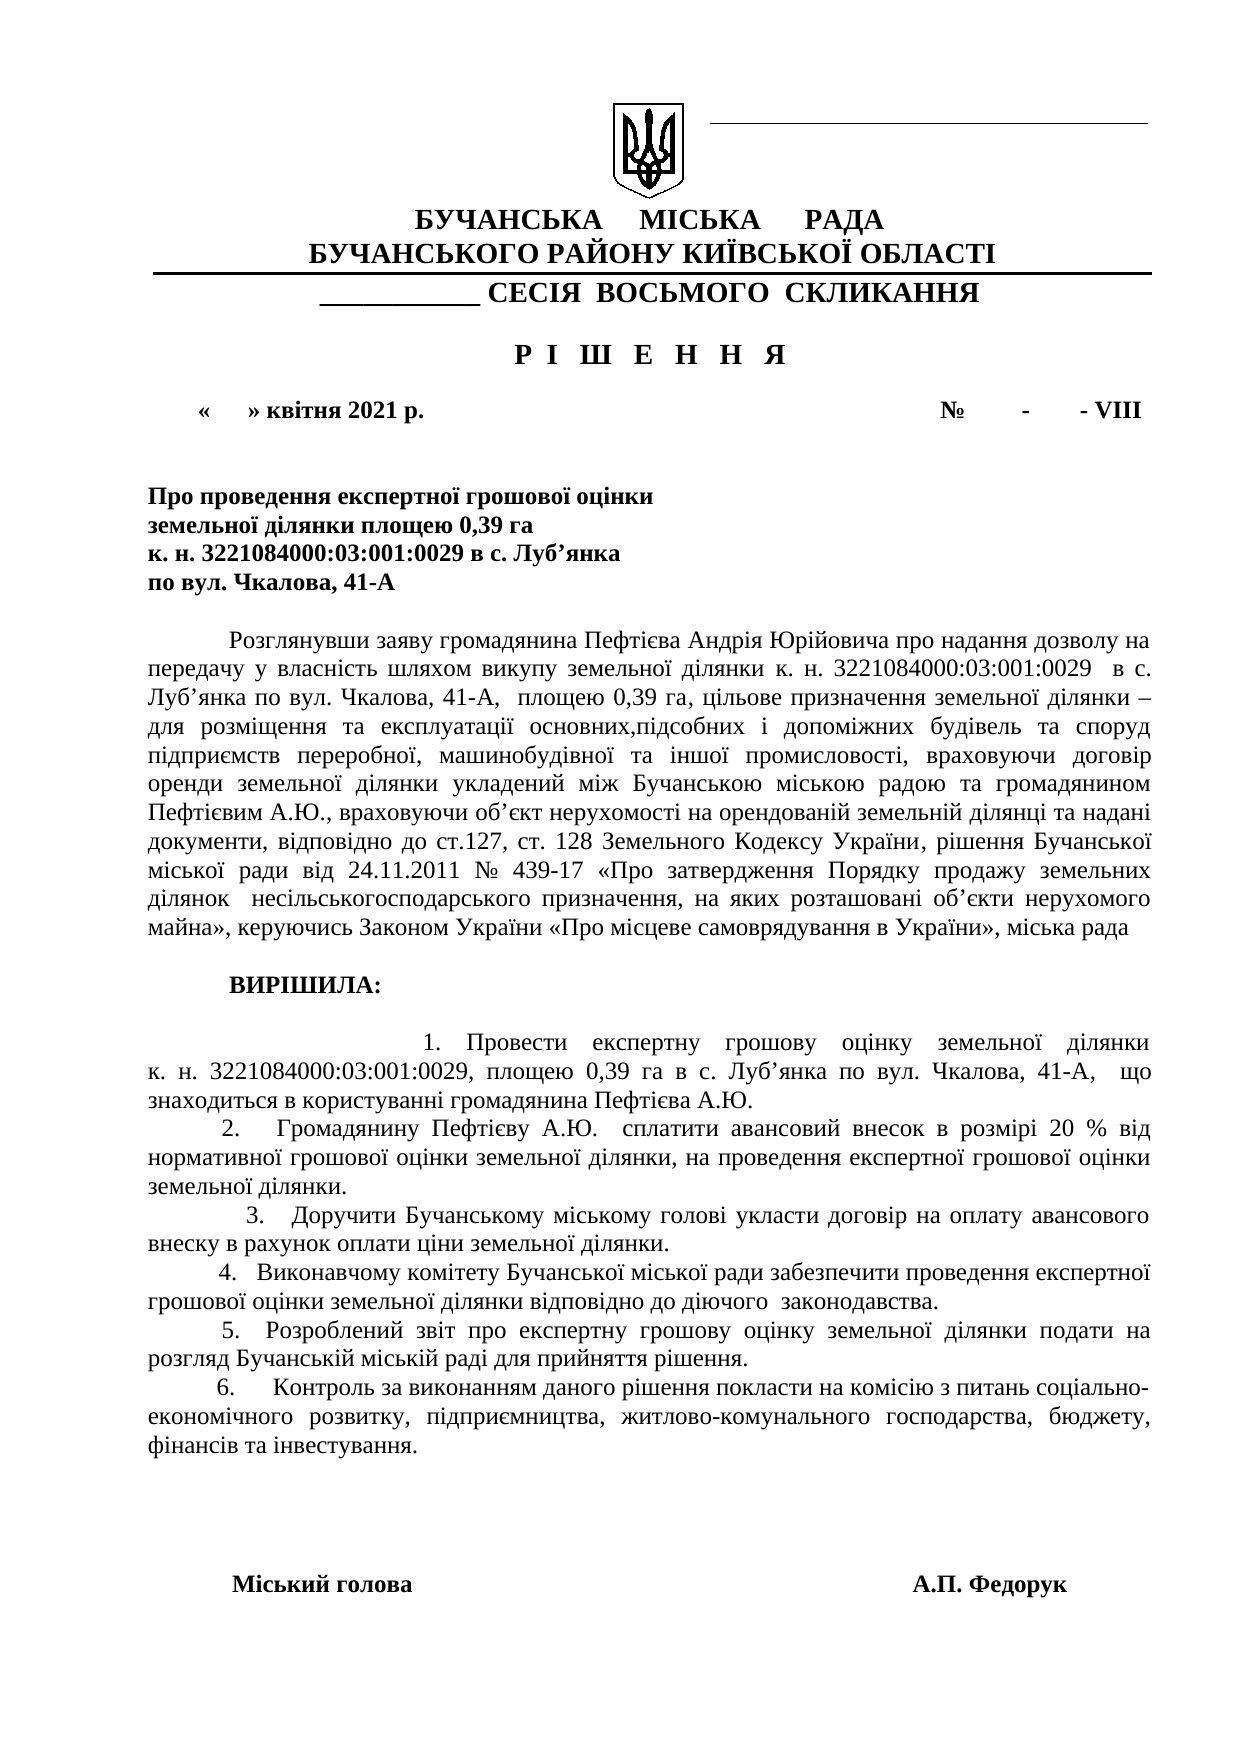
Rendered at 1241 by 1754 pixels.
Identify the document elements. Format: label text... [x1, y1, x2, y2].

text к. н. 3221084000:03:001:0029 в с. Луб’янка [148, 538, 1152, 567]
subtitle « » квітня 2021 р. № - - VIII [148, 395, 1152, 423]
subtitle БУЧАНСЬКА МІСЬКА РАДА [148, 151, 1152, 236]
text Про проведення експертної грошової оцінки [148, 481, 1152, 510]
text 1. Провести експертну грошову оцінку земельної ділянки к. н. 3221084000:03:001:0029, площею 0,39 га в с. Луб’янка по вул. Чкалова, 41-А, що знаходиться в користуванні громадянина Пефтієва А.Ю. [148, 1027, 1152, 1113]
text земельної ділянки площею 0,39 га [148, 510, 1152, 538]
text 2. Громадянину Пефтієву А.Ю. сплатити авансовий внесок в розмірі 20 % від нормативної грошової оцінки земельної ділянки, на проведення експертної грошової оцінки земельної ділянки. [148, 1113, 1152, 1200]
text 6. Контроль за виконанням даного рішення покласти на комісію з питань соціально-економічного розвитку, підприємництва, житлово-комунального господарства, бюджету, фінансів та інвестування. [148, 1372, 1152, 1458]
subtitle БУЧАНСЬКОГО РАЙОНУ КИЇВСЬКОЇ ОБЛАСТІ [153, 236, 1152, 272]
text ВИРІШИЛА: [148, 970, 1152, 998]
text 4. Виконавчому комітету Бучанської міської ради забезпечити проведення експертної грошової оцінки земельної ділянки відповідно до діючого законодавства. [148, 1257, 1152, 1315]
text Міський голова А.П. Федорук [148, 1569, 1152, 1597]
subtitle Р І Ш Е Н Н Я [148, 337, 1152, 371]
text ___________ СЕСІЯ ВОСЬМОГО СКЛИКАННЯ [148, 275, 1152, 308]
text 3. Доручити Бучанському міському голові укласти договір на оплату авансового внеску в рахунок оплати ціни земельної ділянки. [148, 1200, 1152, 1257]
text 5. Розроблений звіт про експертну грошову оцінку земельної ділянки подати на розгляд Бучанській міській раді для прийняття рішення. [148, 1315, 1152, 1372]
text Розглянувши заяву громадянина Пефтієва Андрія Юрійовича про надання дозволу на передачу у власність шляхом викупу земельної ділянки к. н. 3221084000:03:001:0029 в с. Луб’янка по вул. Чкалова, 41-А, площею 0,39 га, цільове призначення земельної ділянки – для розміщення та експлуатації основних,підсобних і допоміжних будівель та споруд підприємств переробної, машинобудівної та іншої промисловості, враховуючи договір оренди земельної ділянки укладений між Бучанською міською радою та громадянином Пефтієвим А.Ю., враховуючи об’єкт нерухомості на орендованій земельній ділянці та надані документи, відповідно до ст.127, ст. 128 Земельного Кодексу України, рішення Бучанської міської ради від 24.11.2011 № 439-17 «Про затвердження Порядку продажу земельних ділянок несільськогосподарського призначення, на яких розташовані об’єкти нерухомого майна», керуючись Законом України «Про місцеве самоврядування в України», міська рада [148, 625, 1152, 941]
text по вул. Чкалова, 41-А [148, 567, 1152, 596]
